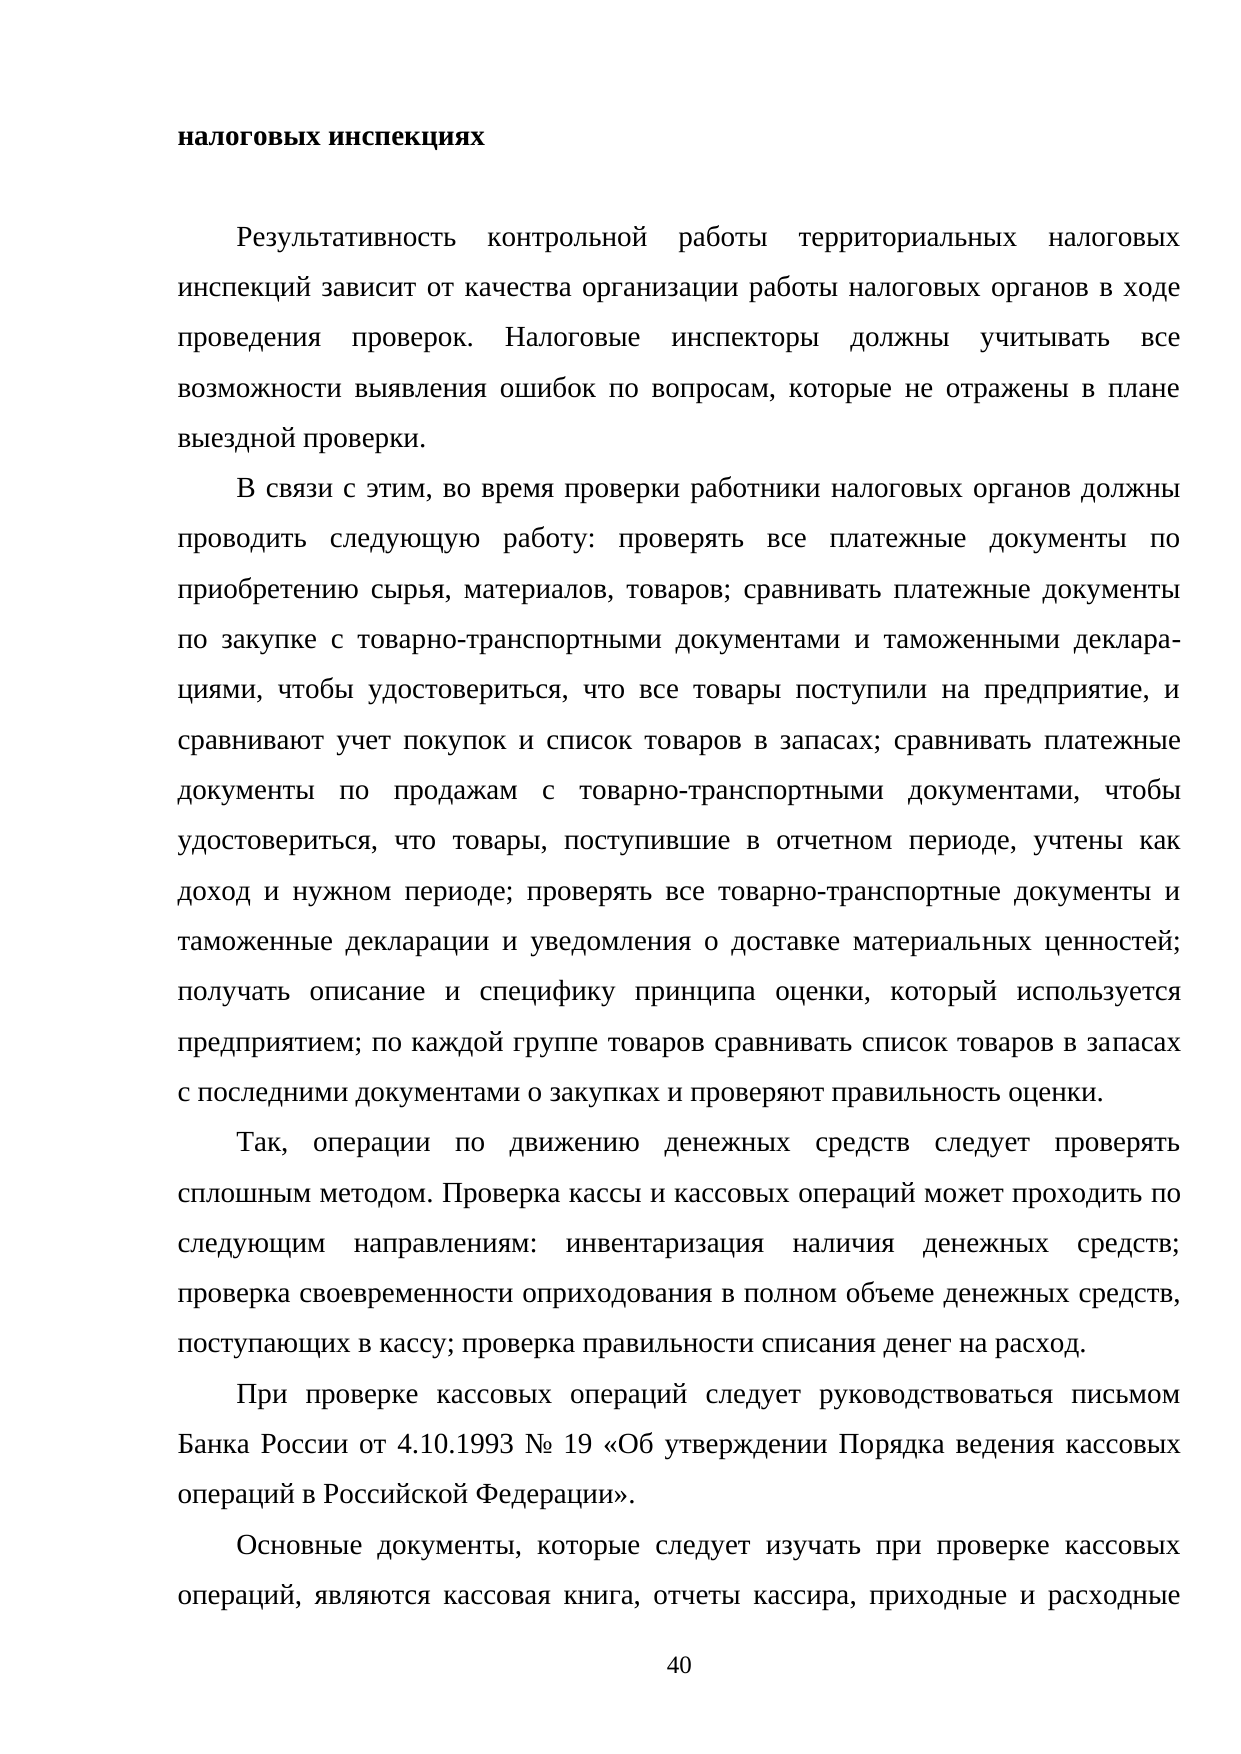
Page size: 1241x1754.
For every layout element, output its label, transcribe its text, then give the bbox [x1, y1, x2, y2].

text При проверке кассовых операций следует руководствоваться письмом Банка России от 4.10.1993 № 19 «Об утверждении Порядка ведения кассовых операций в Российской Федерации». [177, 1376, 1181, 1510]
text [177, 118, 1181, 152]
text Так, операции по движению денежных средств следует проверять сплошным методом. Проверка кассы и кассовых операций может проходить по следующим направлениям: инвентаризация наличия денежных средств; проверка своевременности оприходования в полном объеме денежных средств, поступающих в кассу; проверка правильности списания денег на расход. [177, 1124, 1181, 1359]
text Результативность контрольной работы территориальных налоговых инспекций зависит от качества организации работы налоговых органов в ходе проведения проверок. Налоговые инспекторы должны учитывать все возможности выявления ошибок по вопросам, которые не отражены в плане выездной проверки. [177, 219, 1181, 453]
text В связи с этим, во время проверки работники налоговых органов должны проводить следующую работу: проверять все платежные документы по приобретению сырья, материалов, товаров; сравнивать платежные документы по закупке с товарно-транспортными документами и таможенными декларациями, чтобы удостовериться, что все товары поступили на предприятие, и сравнивают учет покупок и список товаров в запасах; сравнивать платежные документы по продажам с товарно-транспортными документами, чтобы удостовериться, что товары, поступившие в отчетном периоде, учтены как доход и нужном периоде; проверять все товарно-транспортные документы и таможенные декларации и уведомления о доставке материальных ценностей; получать описание и специфику принципа оценки, который используется предприятием; по каждой группе товаров сравнивать список товаров в запасах с последними документами о закупках и проверяют правильность оценки. [177, 470, 1181, 1108]
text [177, 1527, 1181, 1611]
